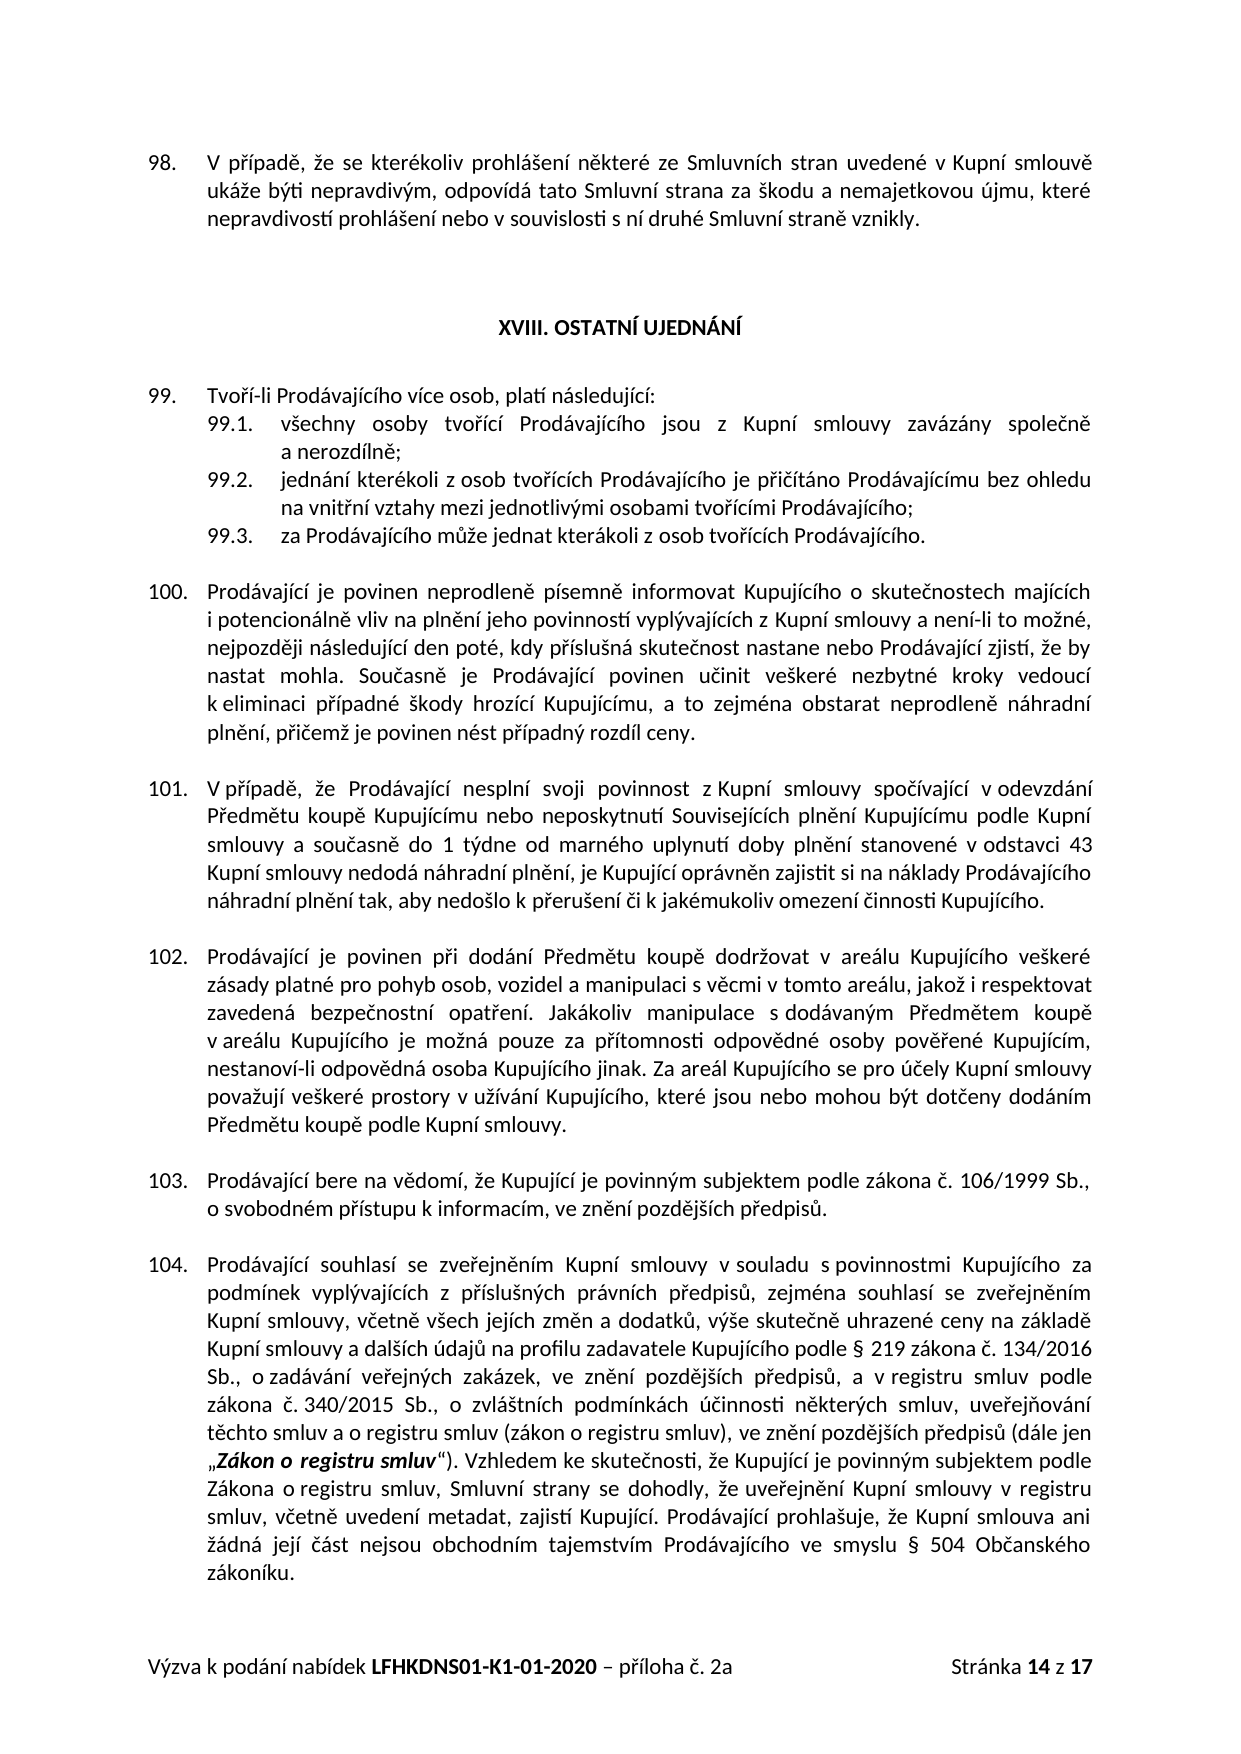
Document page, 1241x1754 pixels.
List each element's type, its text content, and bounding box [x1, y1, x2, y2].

list V případě, že Prodávající nesplní svoji povinnost z Kupní smlouvy spočívající v odevzdání Předmětu koupě Kupujícímu nebo neposkytnutí Souvisejících plnění Kupujícímu podle Kupní smlouvy a současně do 1 týdne od marného uplynutí doby plnění stanovené v odstavci 43 Kupní smlouvy nedodá náhradní plnění, je Kupující oprávněn zajistit si na náklady Prodávajícího náhradní plnění tak, aby nedošlo k přerušení či k jakémukoliv omezení činnosti Kupujícího. [148, 774, 1092, 914]
list Prodávající je povinen neprodleně písemně informovat Kupujícího o skutečnostech majících i potencionálně vliv na plnění jeho povinností vyplývajících z Kupní smlouvy a není-li to možné, nejpozději následující den poté, kdy příslušná skutečnost nastane nebo Prodávající zjistí, že by nastat mohla. Současně je Prodávající povinen učinit veškeré nezbytné kroky vedoucí k eliminaci případné škody hrozící Kupujícímu, a to zejména obstarat neprodleně náhradní plnění, přičemž je povinen nést případný rozdíl ceny. [148, 577, 1092, 746]
list V případě, že se kterékoliv prohlášení některé ze Smluvních stran uvedené v Kupní smlouvě ukáže býti nepravdivým, odpovídá tato Smluvní strana za škodu a nemajetkovou újmu, které nepravdivostí prohlášení nebo v souvislosti s ní druhé Smluvní straně vznikly. [148, 148, 1092, 232]
list jednání kterékoli z osob tvořících Prodávajícího je přičítáno Prodávajícímu bez ohledu na vnitřní vztahy mezi jednotlivými osobami tvořícími Prodávajícího; [207, 465, 1092, 521]
list Prodávající bere na vědomí, že Kupující je povinným subjektem podle zákona č. 106/1999 Sb., o svobodném přístupu k informacím, ve znění pozdějších předpisů. [148, 1166, 1092, 1222]
list Prodávající je povinen při dodání Předmětu koupě dodržovat v areálu Kupujícího veškeré zásady platné pro pohyb osob, vozidel a manipulaci s věcmi v tomto areálu, jakož i respektovat zavedená bezpečnostní opatření. Jakákoliv manipulace s dodávaným Předmětem koupě v areálu Kupujícího je možná pouze za přítomnosti odpovědné osoby pověřené Kupujícím, nestanoví-li odpovědná osoba Kupujícího jinak. Za areál Kupujícího se pro účely Kupní smlouvy považují veškeré prostory v užívání Kupujícího, které jsou nebo mohou být dotčeny dodáním Předmětu koupě podle Kupní smlouvy. [148, 942, 1092, 1138]
list Tvoří-li Prodávajícího více osob, platí následující: [148, 381, 1092, 409]
list všechny osoby tvořící Prodávajícího jsou z Kupní smlouvy zavázány společně a nerozdílně; [207, 409, 1092, 465]
list Prodávající souhlasí se zveřejněním Kupní smlouvy v souladu s povinnostmi Kupujícího za podmínek vyplývajících z příslušných právních předpisů, zejména souhlasí se zveřejněním Kupní smlouvy, včetně všech jejích změn a dodatků, výše skutečně uhrazené ceny na základě Kupní smlouvy a dalších údajů na profilu zadavatele Kupujícího podle § 219 zákona č. 134/2016 Sb., o zadávání veřejných zakázek, ve znění pozdějších předpisů, a v registru smluv podle zákona č. 340/2015 Sb., o zvláštních podmínkách účinnosti některých smluv, uveřejňování těchto smluv a o registru smluv (zákon o registru smluv), ve znění pozdějších předpisů (dále jen „Zákon o registru smluv“). Vzhledem ke skutečnosti, že Kupující je povinným subjektem podle Zákona o registru smluv, Smluvní strany se dohodly, že uveřejnění Kupní smlouvy v registru smluv, včetně uvedení metadat, zajistí Kupující. Prodávající prohlašuje, že Kupní smlouva ani žádná její část nejsou obchodním tajemstvím Prodávajícího ve smyslu § 504 Občanského zákoníku. [148, 1250, 1092, 1586]
list za Prodávajícího může jednat kterákoli z osob tvořících Prodávajícího. [207, 521, 1092, 549]
subtitle OSTATNÍ UJEDNÁNÍ [148, 313, 1092, 341]
